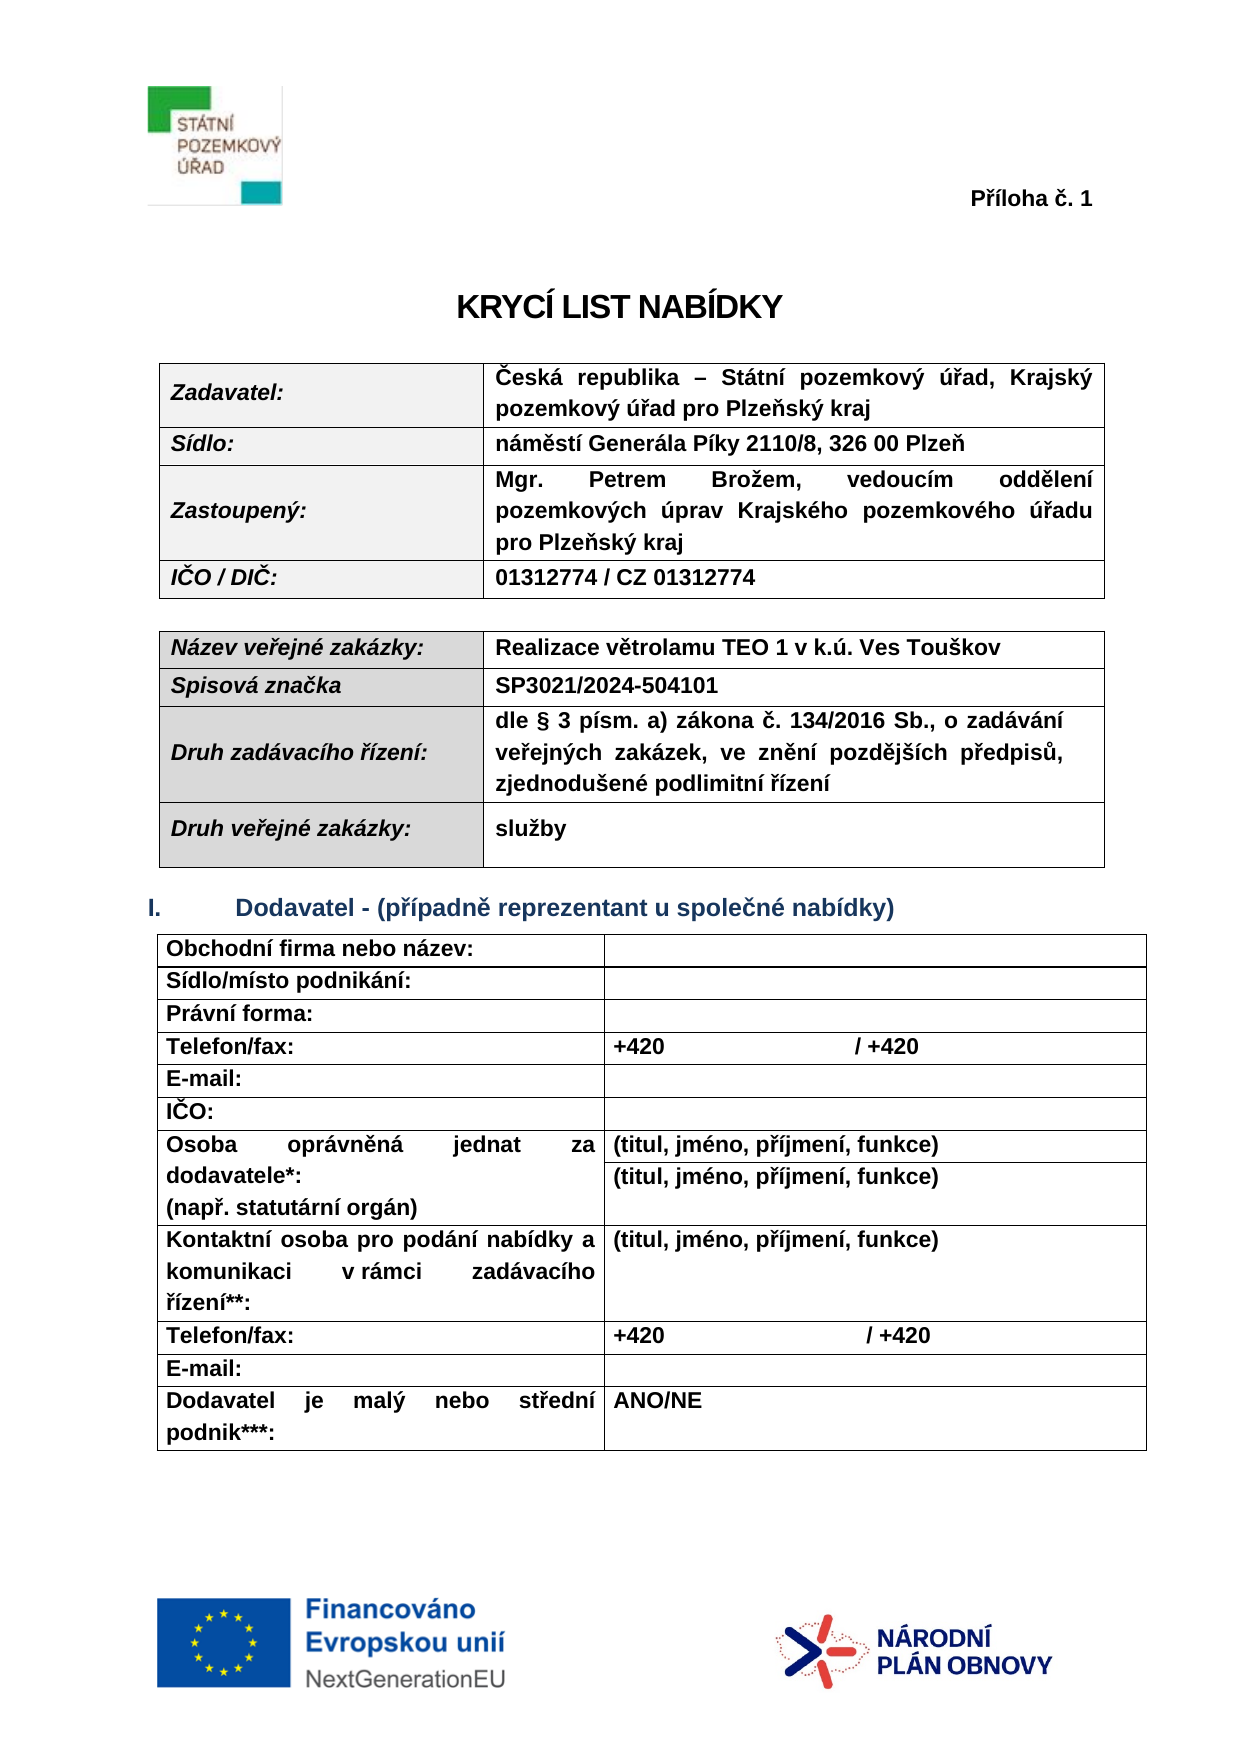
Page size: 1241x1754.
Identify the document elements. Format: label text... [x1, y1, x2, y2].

table_cell Druh zadávacího řízení: [160, 707, 483, 802]
table_cell +420 / +420 [605, 1033, 1146, 1064]
table_cell [605, 1065, 1146, 1097]
table_cell (titul, jméno, příjmení, funkce) [605, 1131, 1146, 1162]
picture [735, 1583, 1093, 1722]
table_cell IČO / DIČ: [160, 561, 483, 598]
table_cell Mgr. Petrem Brožem, vedoucím oddělení pozemkových úprav Krajského pozemkového úřadu pro Plzeňský kraj [484, 466, 1104, 560]
table_cell Spisová značka [160, 669, 483, 706]
table_cell Telefon/fax: [158, 1322, 604, 1353]
title Krycí list nabídky [148, 287, 1093, 325]
table_header Název veřejné zakázky: [160, 632, 483, 668]
table_cell IČO: [158, 1098, 604, 1129]
table_cell E-mail: [158, 1355, 604, 1386]
table_cell Dodavatel je malý nebo střední podnik***: [158, 1387, 604, 1450]
table_cell Osoba oprávněná jednat za dodavatele*: (např. statutární orgán) [158, 1131, 604, 1225]
table_header [605, 935, 1146, 966]
table_cell ANO/NE [605, 1387, 1146, 1450]
table_header Česká republika – Státní pozemkový úřad, Krajský pozemkový úřad pro Plzeňský kraj [484, 364, 1104, 427]
table_header Realizace větrolamu TEO 1 v k.ú. Ves Touškov [484, 632, 1104, 668]
picture [147, 86, 284, 207]
table_cell dle § 3 písm. a) zákona č. 134/2016 Sb., o zadávání veřejných zakázek, ve znění pozdějších předpisů, zjednodušené podlimitní řízení [484, 707, 1104, 802]
table_cell 01312774 / CZ 01312774 [484, 561, 1104, 598]
table_cell (titul, jméno, příjmení, funkce) [605, 1226, 1146, 1321]
picture [147, 1584, 531, 1699]
table_cell [605, 1355, 1146, 1386]
table_cell Telefon/fax: [158, 1033, 604, 1064]
table_cell [605, 1098, 1146, 1129]
table_header Zadavatel: [160, 364, 483, 427]
table_cell služby [484, 803, 1104, 867]
table_cell Sídlo: [160, 428, 483, 464]
table_cell [605, 1000, 1146, 1032]
subtitle Dodavatel - (případně reprezentant u společné nabídky) [148, 893, 1093, 921]
table_cell [605, 968, 1146, 999]
table_cell Zastoupený: [160, 466, 483, 560]
table_cell náměstí Generála Píky 2110/8, 326 00 Plzeň [484, 428, 1104, 464]
table_cell Právní forma: [158, 1000, 604, 1032]
table_header Obchodní firma nebo název: [158, 935, 604, 966]
table_cell E-mail: [158, 1065, 604, 1097]
table_cell (titul, jméno, příjmení, funkce) [605, 1163, 1146, 1225]
table_cell Sídlo/místo podnikání: [158, 968, 604, 999]
table_cell Druh veřejné zakázky: [160, 803, 483, 867]
table_cell SP3021/2024-504101 [484, 669, 1104, 706]
table_cell +420 / +420 [605, 1322, 1146, 1353]
table_cell Kontaktní osoba pro podání nabídky a komunikaci v rámci zadávacího řízení**: [158, 1226, 604, 1321]
